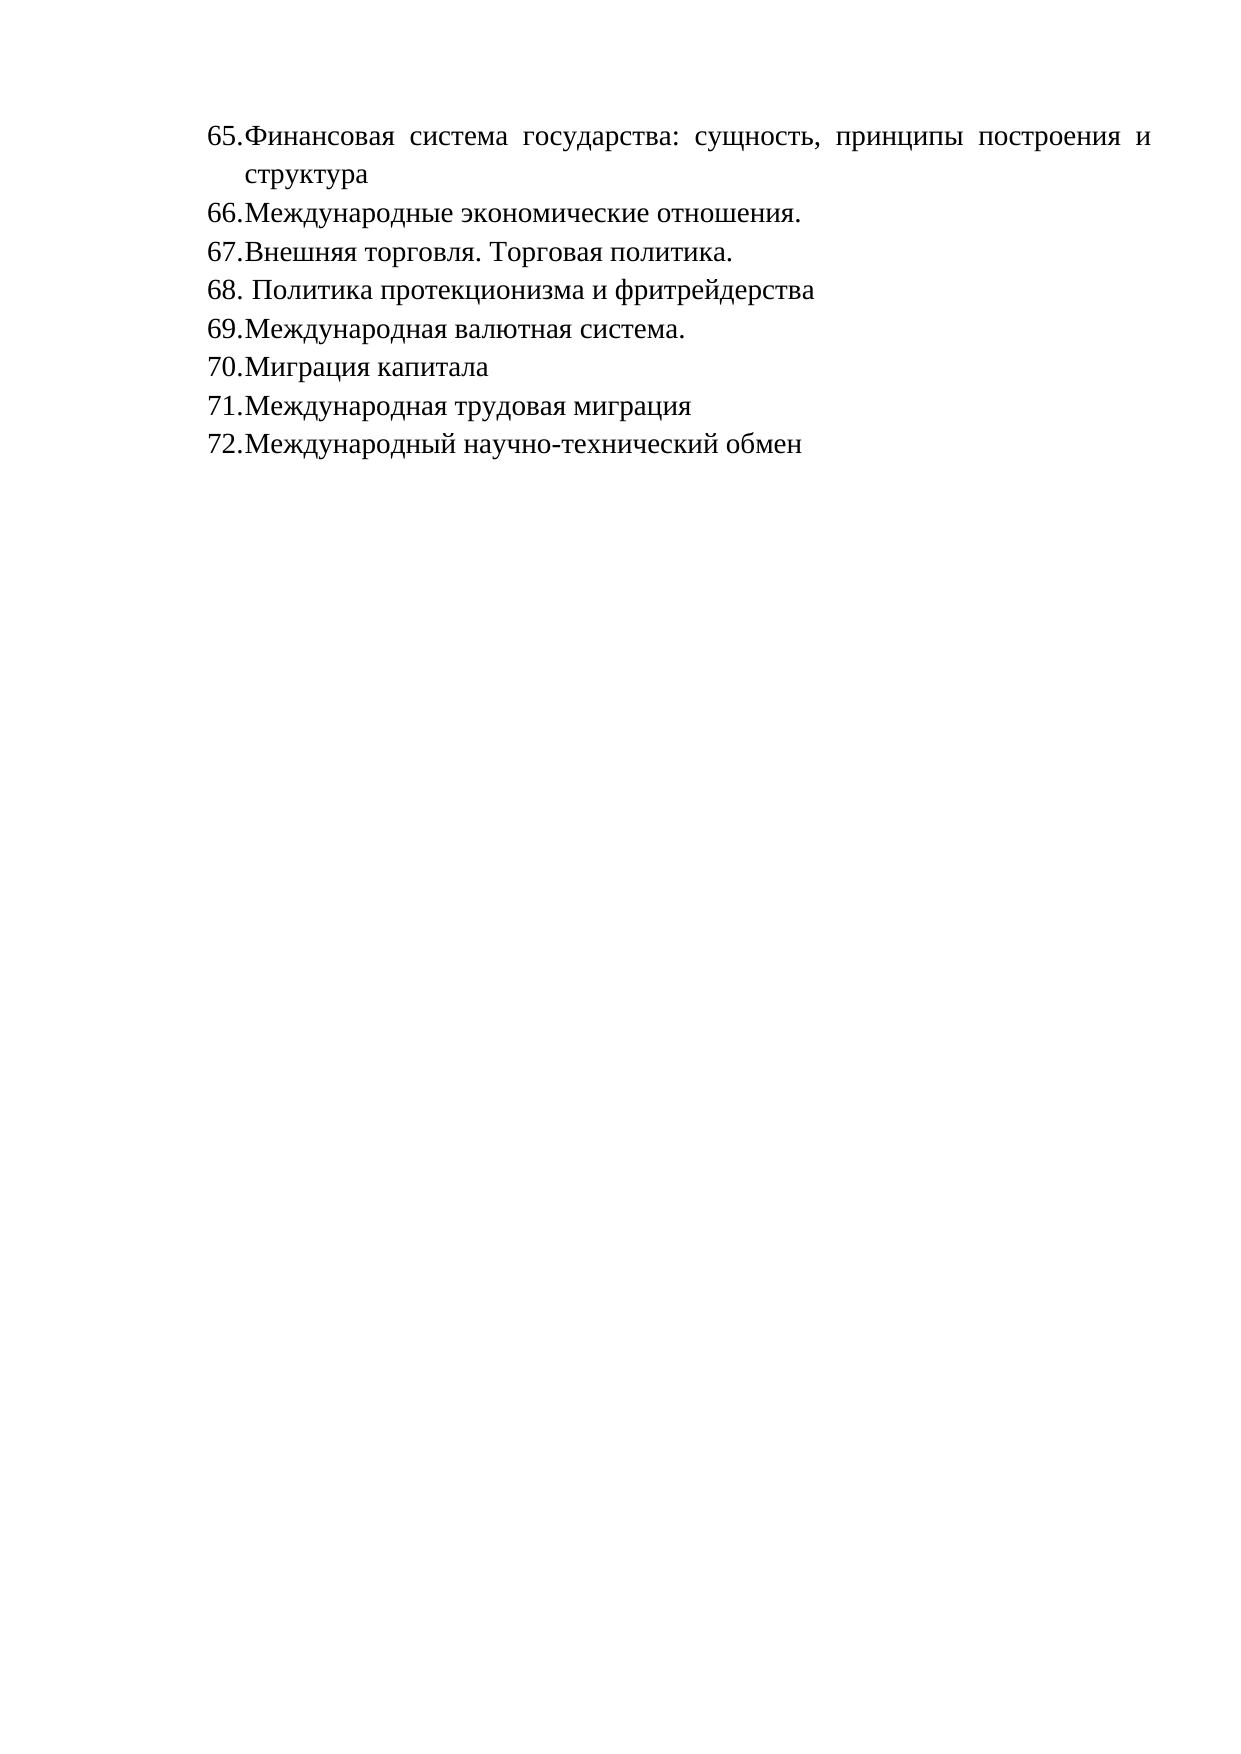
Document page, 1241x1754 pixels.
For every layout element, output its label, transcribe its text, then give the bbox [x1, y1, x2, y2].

list Международная валютная система. [207, 311, 1152, 344]
list Международная трудовая миграция [207, 388, 1152, 421]
list Финансовая система государства: сущность, принципы построения и структура [207, 118, 1152, 190]
list Миграция капитала [207, 349, 1152, 383]
list Международные экономические отношения. [207, 195, 1152, 229]
list Международный научно-технический обмен [207, 426, 1152, 460]
list Политика протекционизма и фритрейдерства [207, 272, 1152, 306]
list Внешняя торговля. Торговая политика. [207, 234, 1152, 267]
